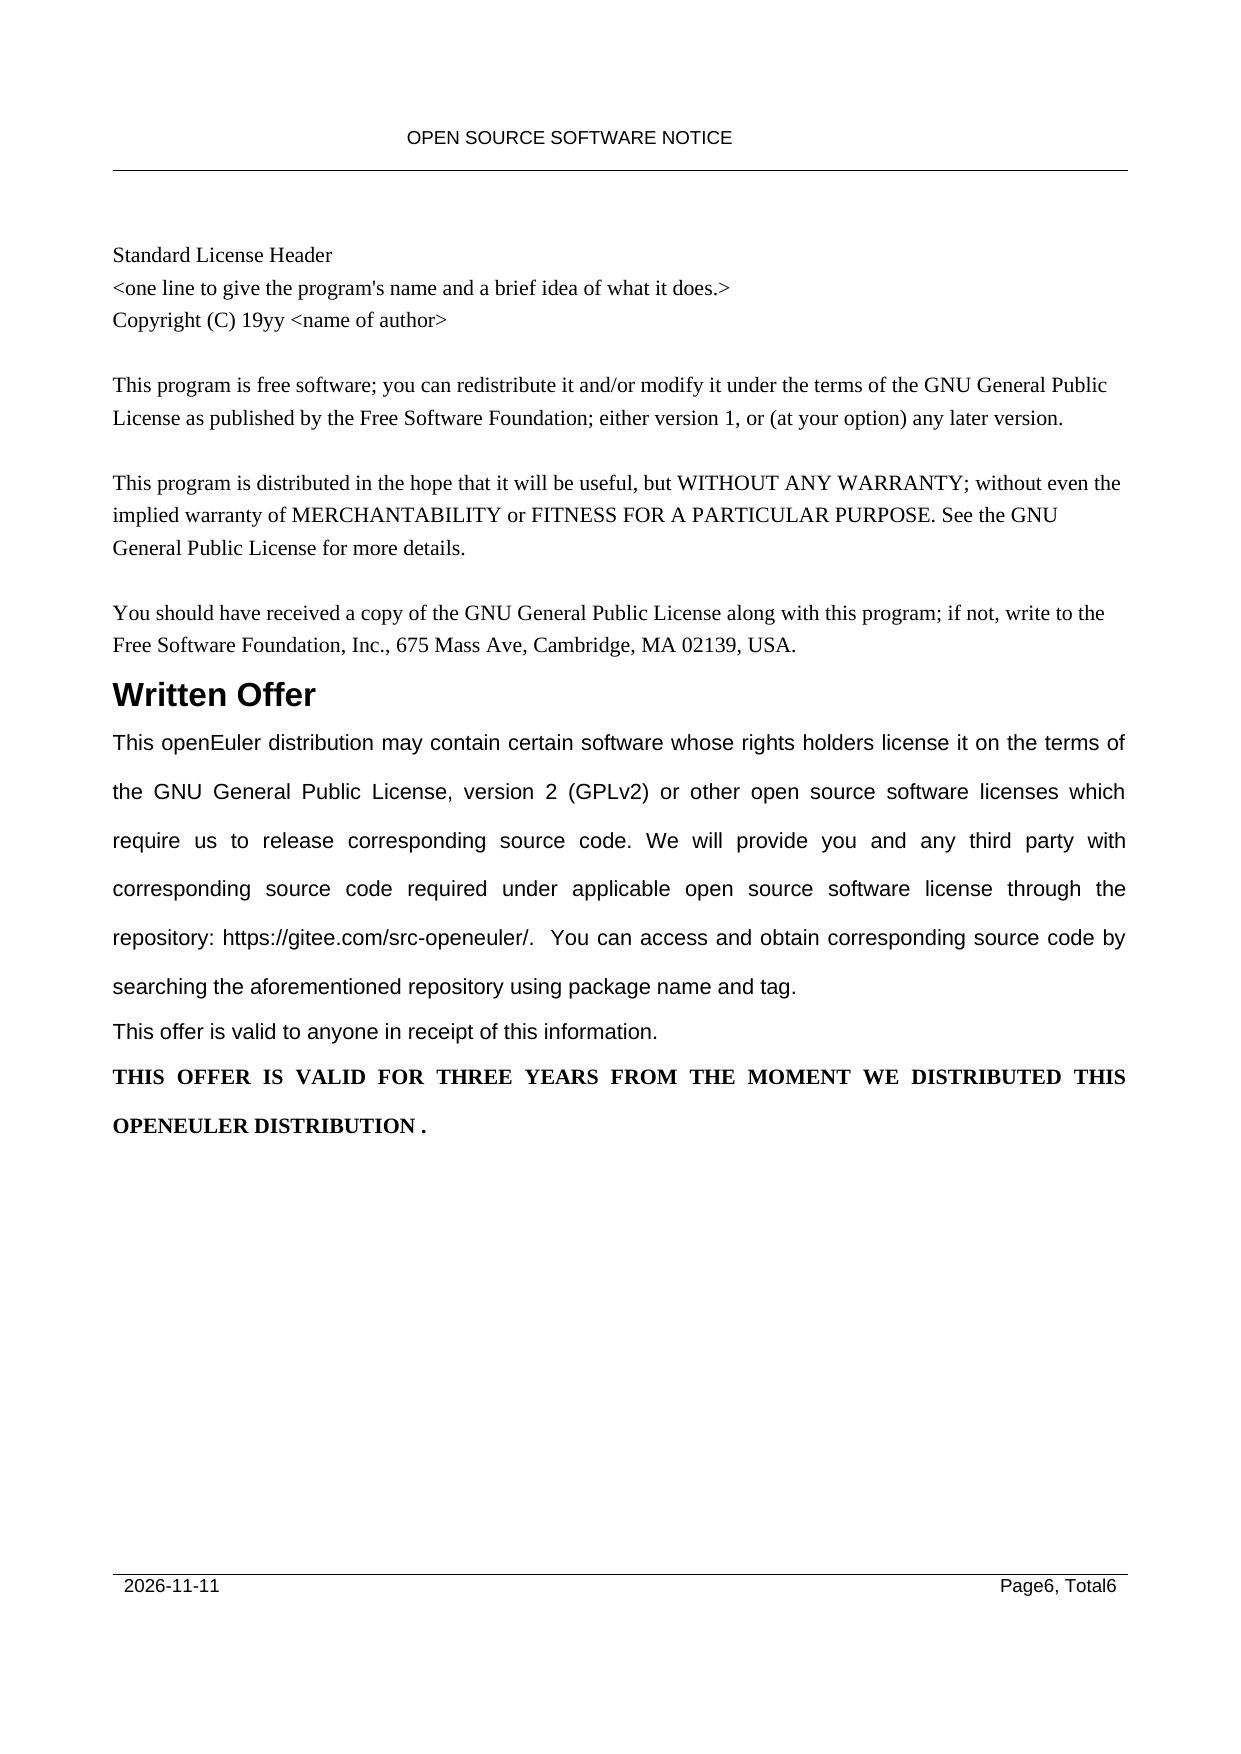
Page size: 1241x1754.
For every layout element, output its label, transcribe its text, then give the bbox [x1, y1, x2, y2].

text This offer is valid to anyone in receipt of this information. [112, 1015, 1128, 1048]
text This openEuler distribution may contain certain software whose rights holders license it on the terms of the GNU General Public License, version 2 (GPLv2) or other open source software licenses which require us to release corresponding source code. We will provide you and any third party with corresponding source code required under applicable open source software license through the repository: https://gitee.com/src-openeuler/. You can access and obtain corresponding source code by searching the aforementioned repository using package name and tag. [112, 726, 1128, 1003]
text Written Offer [112, 661, 1128, 726]
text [112, 206, 1128, 661]
text THIS OFFER IS VALID FOR THREE YEARS FROM THE MOMENT WE DISTRIBUTED THIS OPENEULER DISTRIBUTION . [112, 1060, 1128, 1142]
